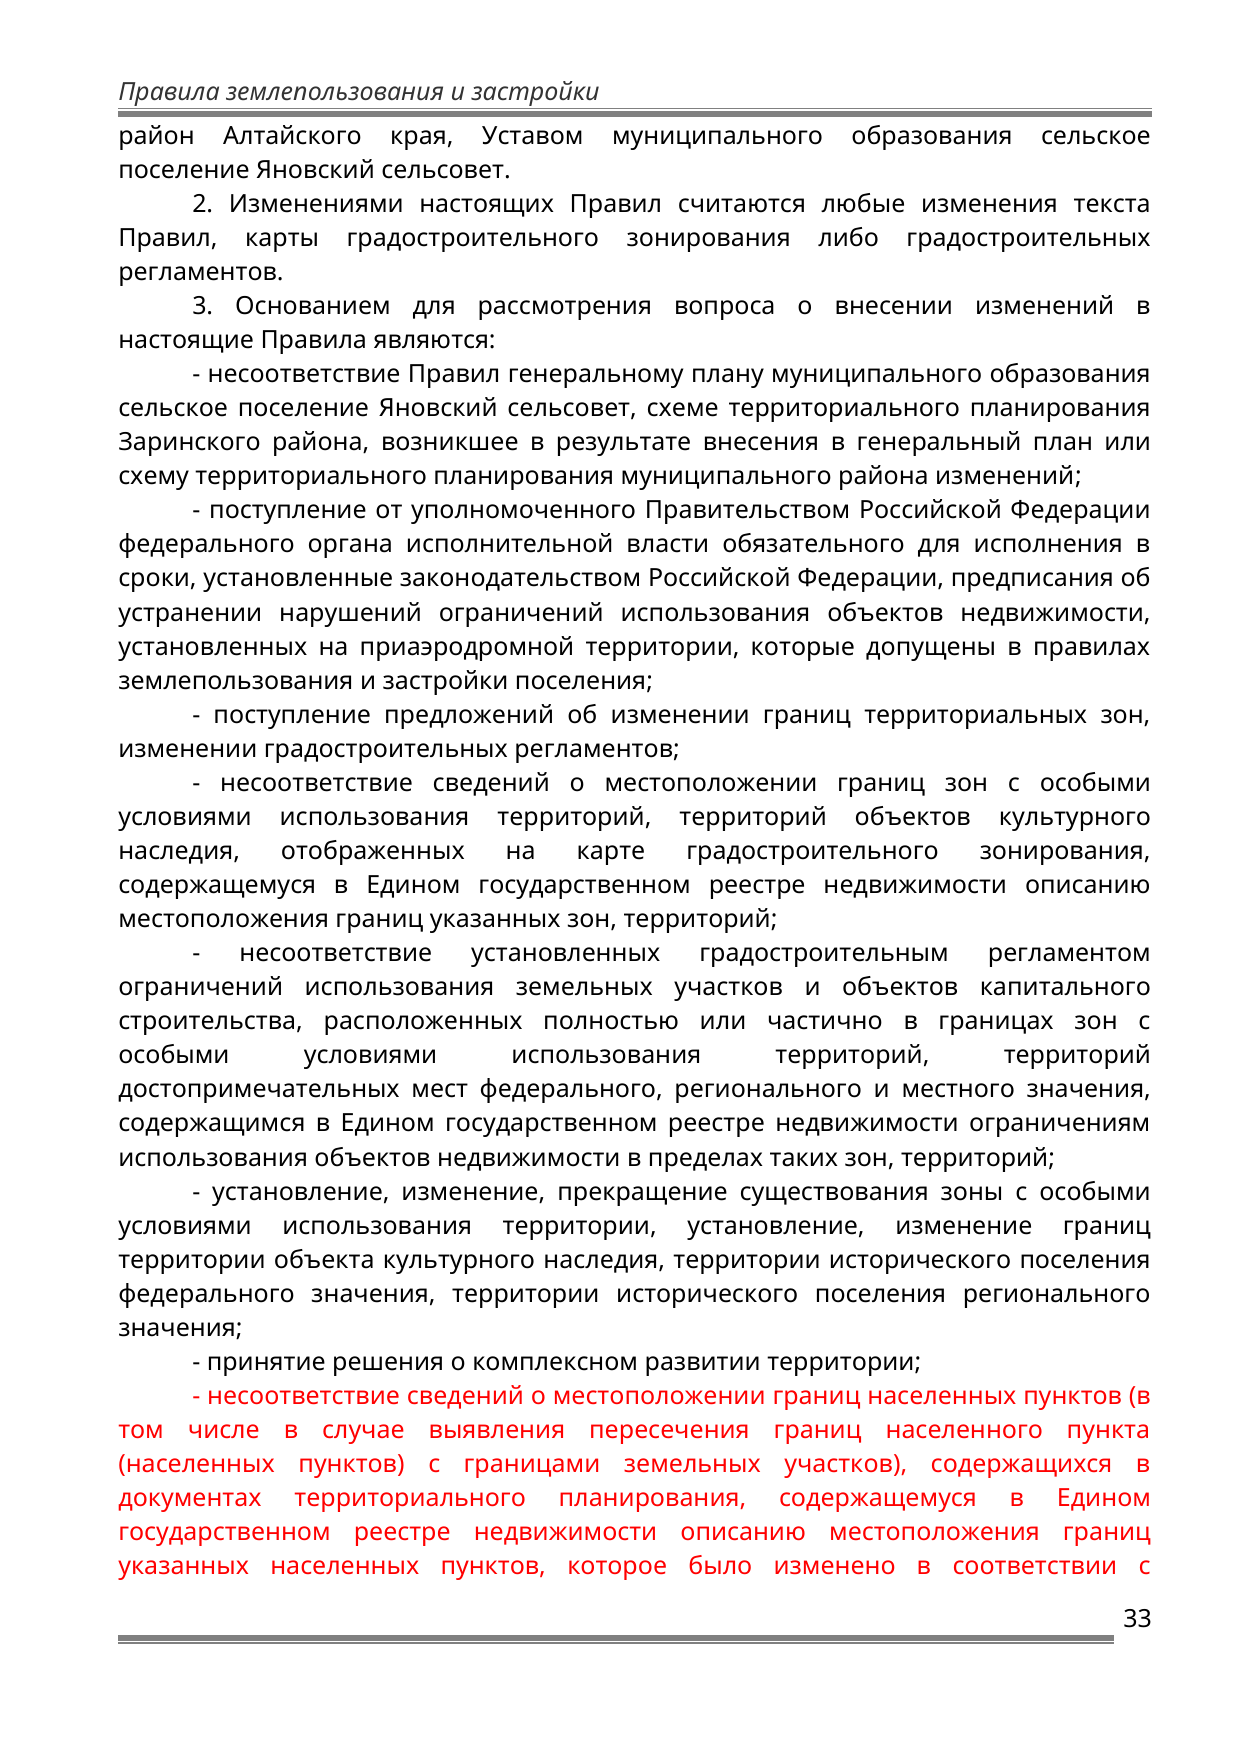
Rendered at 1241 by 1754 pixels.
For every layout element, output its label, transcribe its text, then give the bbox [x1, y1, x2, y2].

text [118, 117, 1152, 185]
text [118, 1378, 1152, 1582]
text - несоответствие сведений о местоположении границ зон с особыми условиями использования территорий, территорий объектов культурного наследия, отображенных на карте градостроительного зонирования, содержащемуся в Едином государственном реестре недвижимости описанию местоположения границ указанных зон, территорий; [118, 764, 1152, 935]
text - несоответствие установленных градостроительным регламентом ограничений использования земельных участков и объектов капитального строительства, расположенных полностью или частично в границах зон с особыми условиями использования территорий, территорий достопримечательных мест федерального, регионального и местного значения, содержащимся в Едином государственном реестре недвижимости ограничениям использования объектов недвижимости в пределах таких зон, территорий; [118, 935, 1152, 1173]
text - установление, изменение, прекращение существования зоны с особыми условиями использования территории, установление, изменение границ территории объекта культурного наследия, территории исторического поселения федерального значения, территории исторического поселения регионального значения; [118, 1173, 1152, 1343]
text - поступление предложений об изменении границ территориальных зон, изменении градостроительных регламентов; [118, 696, 1152, 764]
text - поступление от уполномоченного Правительством Российской Федерации федерального органа исполнительной власти обязательного для исполнения в сроки, установленные законодательством Российской Федерации, предписания об устранении нарушений ограничений использования объектов недвижимости, установленных на приаэродромной территории, которые допущены в правилах землепользования и застройки поселения; [118, 492, 1152, 696]
text - несоответствие Правил генеральному плану муниципального образования сельское поселение Яновский сельсовет, схеме территориального планирования Заринского района, возникшее в результате внесения в генеральный план или схему территориального планирования муниципального района изменений; [118, 356, 1152, 492]
text 3. Основанием для рассмотрения вопроса о внесении изменений в настоящие Правила являются: [118, 288, 1152, 356]
text 2. Изменениями настоящих Правил считаются любые изменения текста Правил, карты градостроительного зонирования либо градостроительных регламентов. [118, 185, 1152, 288]
text - принятие решения о комплексном развитии территории; [118, 1343, 1152, 1378]
